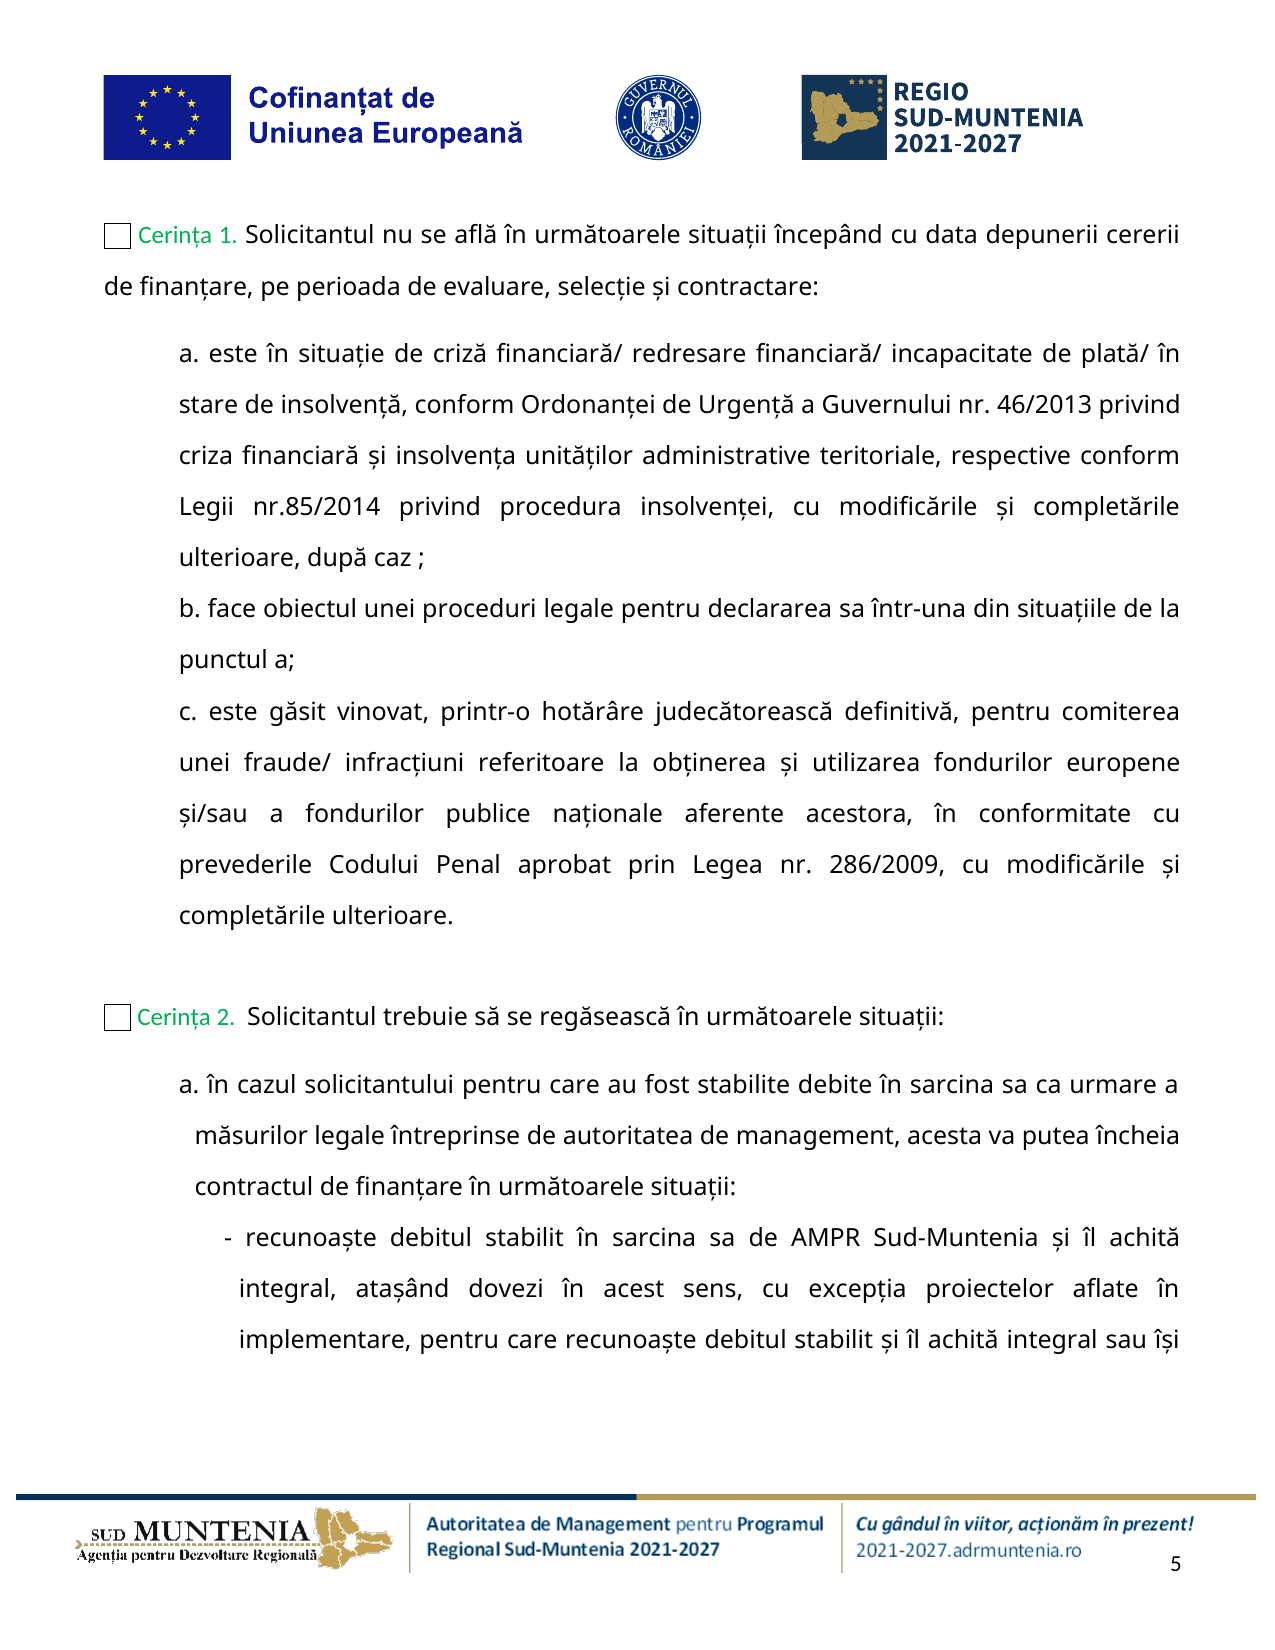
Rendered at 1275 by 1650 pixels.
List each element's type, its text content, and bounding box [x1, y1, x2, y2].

text Cerința 1. Solicitantul nu se află în următoarele situații începând cu data depunerii cererii de finanțare, pe perioada de evaluare, selecție și contractare: [103, 217, 1181, 302]
text Cerința 2. Solicitantul trebuie să se regăsească în următoarele situații: [103, 999, 1181, 1033]
picture [16, 1494, 1257, 1574]
list b. face obiectul unei proceduri legale pentru declararea sa într-una din situațiile de la punctul a; [178, 591, 1181, 676]
list a. în cazul solicitantului pentru care au fost stabilite debite în sarcina sa ca urmare a măsurilor legale întreprinse de autoritatea de management, acesta va putea încheia contractul de finanțare în următoarele situații: [178, 1067, 1181, 1203]
list a. este în situație de criză financiară/ redresare financiară/ incapacitate de plată/ în stare de insolvenţă, conform Ordonanței de Urgență a Guvernului nr. 46/2013 privind criza financiară și insolvența unităților administrative teritoriale, respective conform Legii nr.85/2014 privind procedura insolvenței, cu modificările și completările ulterioare, după caz ; [178, 336, 1181, 574]
list c. este găsit vinovat, printr-o hotărâre judecătorească definitivă, pentru comiterea unei fraude/ infracțiuni referitoare la obținerea și utilizarea fondurilor europene și/sau a fondurilor publice naționale aferente acestora, în conformitate cu prevederile Codului Penal aprobat prin Legea nr. 286/2009, cu modificările și completările ulterioare. [178, 693, 1181, 931]
